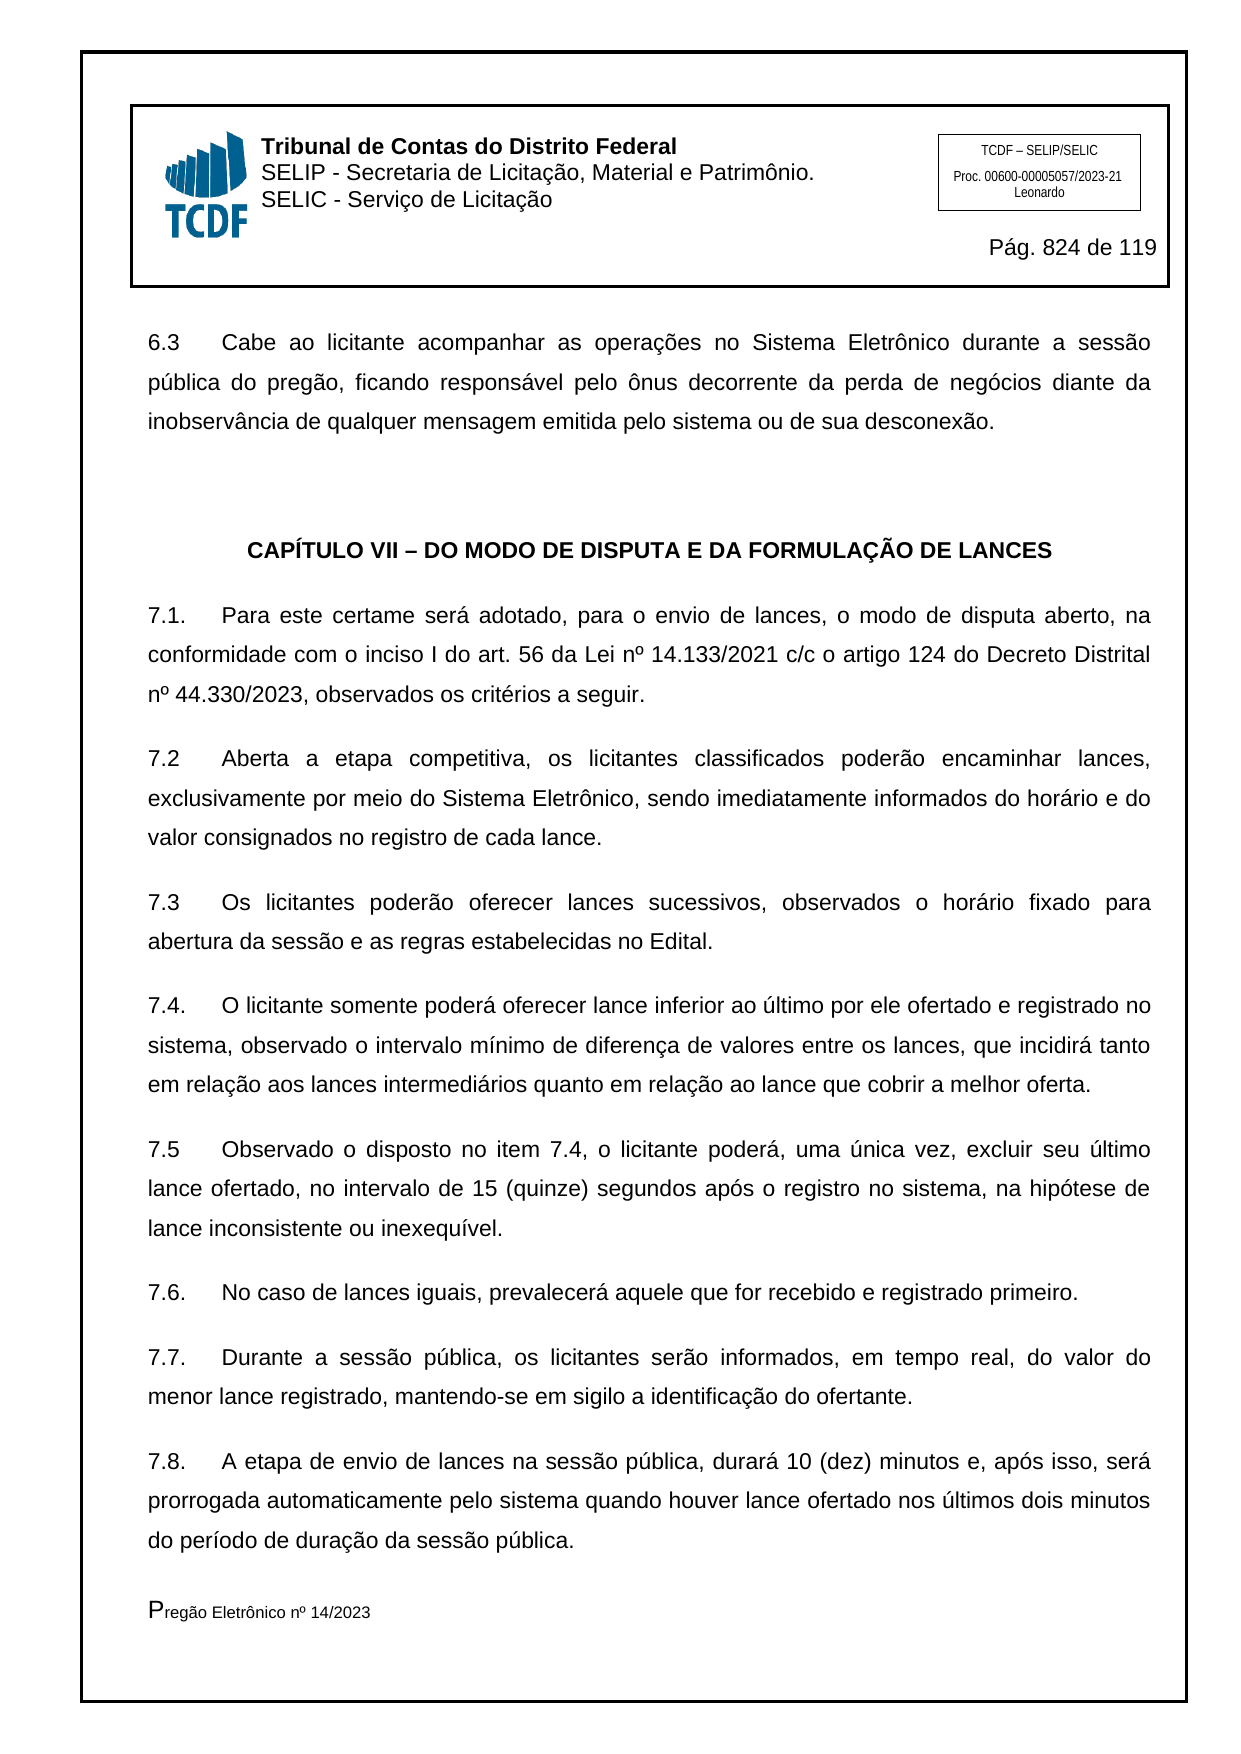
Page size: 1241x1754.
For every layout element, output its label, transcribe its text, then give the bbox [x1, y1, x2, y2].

text 7.6. No caso de lances iguais, prevalecerá aquele que for recebido e registrado primeiro. [148, 1279, 1152, 1306]
text 6.3 Cabe ao licitante acompanhar as operações no Sistema Eletrônico durante a sessão pública do pregão, ficando responsável pelo ônus decorrente da perda de negócios diante da inobservância de qualquer mensagem emitida pelo sistema ou de sua desconexão. [148, 329, 1152, 434]
picture [150, 128, 262, 240]
text 7.8. A etapa de envio de lances na sessão pública, durará 10 (dez) minutos e, após isso, será prorrogada automaticamente pelo sistema quando houver lance ofertado nos últimos dois minutos do período de duração da sessão pública. [148, 1448, 1152, 1553]
text 7.4. O licitante somente poderá oferecer lance inferior ao último por ele ofertado e registrado no sistema, observado o intervalo mínimo de diferença de valores entre os lances, que incidirá tanto em relação aos lances intermediários quanto em relação ao lance que cobrir a melhor oferta. [148, 992, 1152, 1098]
text Capítulo ViI – DO MODO DE DISPUTA E DA formulação de lances [148, 537, 1152, 563]
text 7.1. Para este certame será adotado, para o envio de lances, o modo de disputa aberto, na conformidade com o inciso I do art. 56 da Lei nº 14.133/2021 c/c o artigo 124 do Decreto Distrital nº 44.330/2023, observados os critérios a seguir. [148, 602, 1152, 707]
text 7.7. Durante a sessão pública, os licitantes serão informados, em tempo real, do valor do menor lance registrado, mantendo-se em sigilo a identificação do ofertante. [148, 1344, 1152, 1410]
text 7.2 Aberta a etapa competitiva, os licitantes classificados poderão encaminhar lances, exclusivamente por meio do Sistema Eletrônico, sendo imediatamente informados do horário e do valor consignados no registro de cada lance. [148, 745, 1152, 850]
text 7.3 Os licitantes poderão oferecer lances sucessivos, observados o horário fixado para abertura da sessão e as regras estabelecidas no Edital. [148, 888, 1152, 954]
text 7.5 Observado o disposto no item 7.4, o licitante poderá, uma única vez, excluir seu último lance ofertado, no intervalo de 15 (quinze) segundos após o registro no sistema, na hipótese de lance inconsistente ou inexequível. [148, 1136, 1152, 1241]
